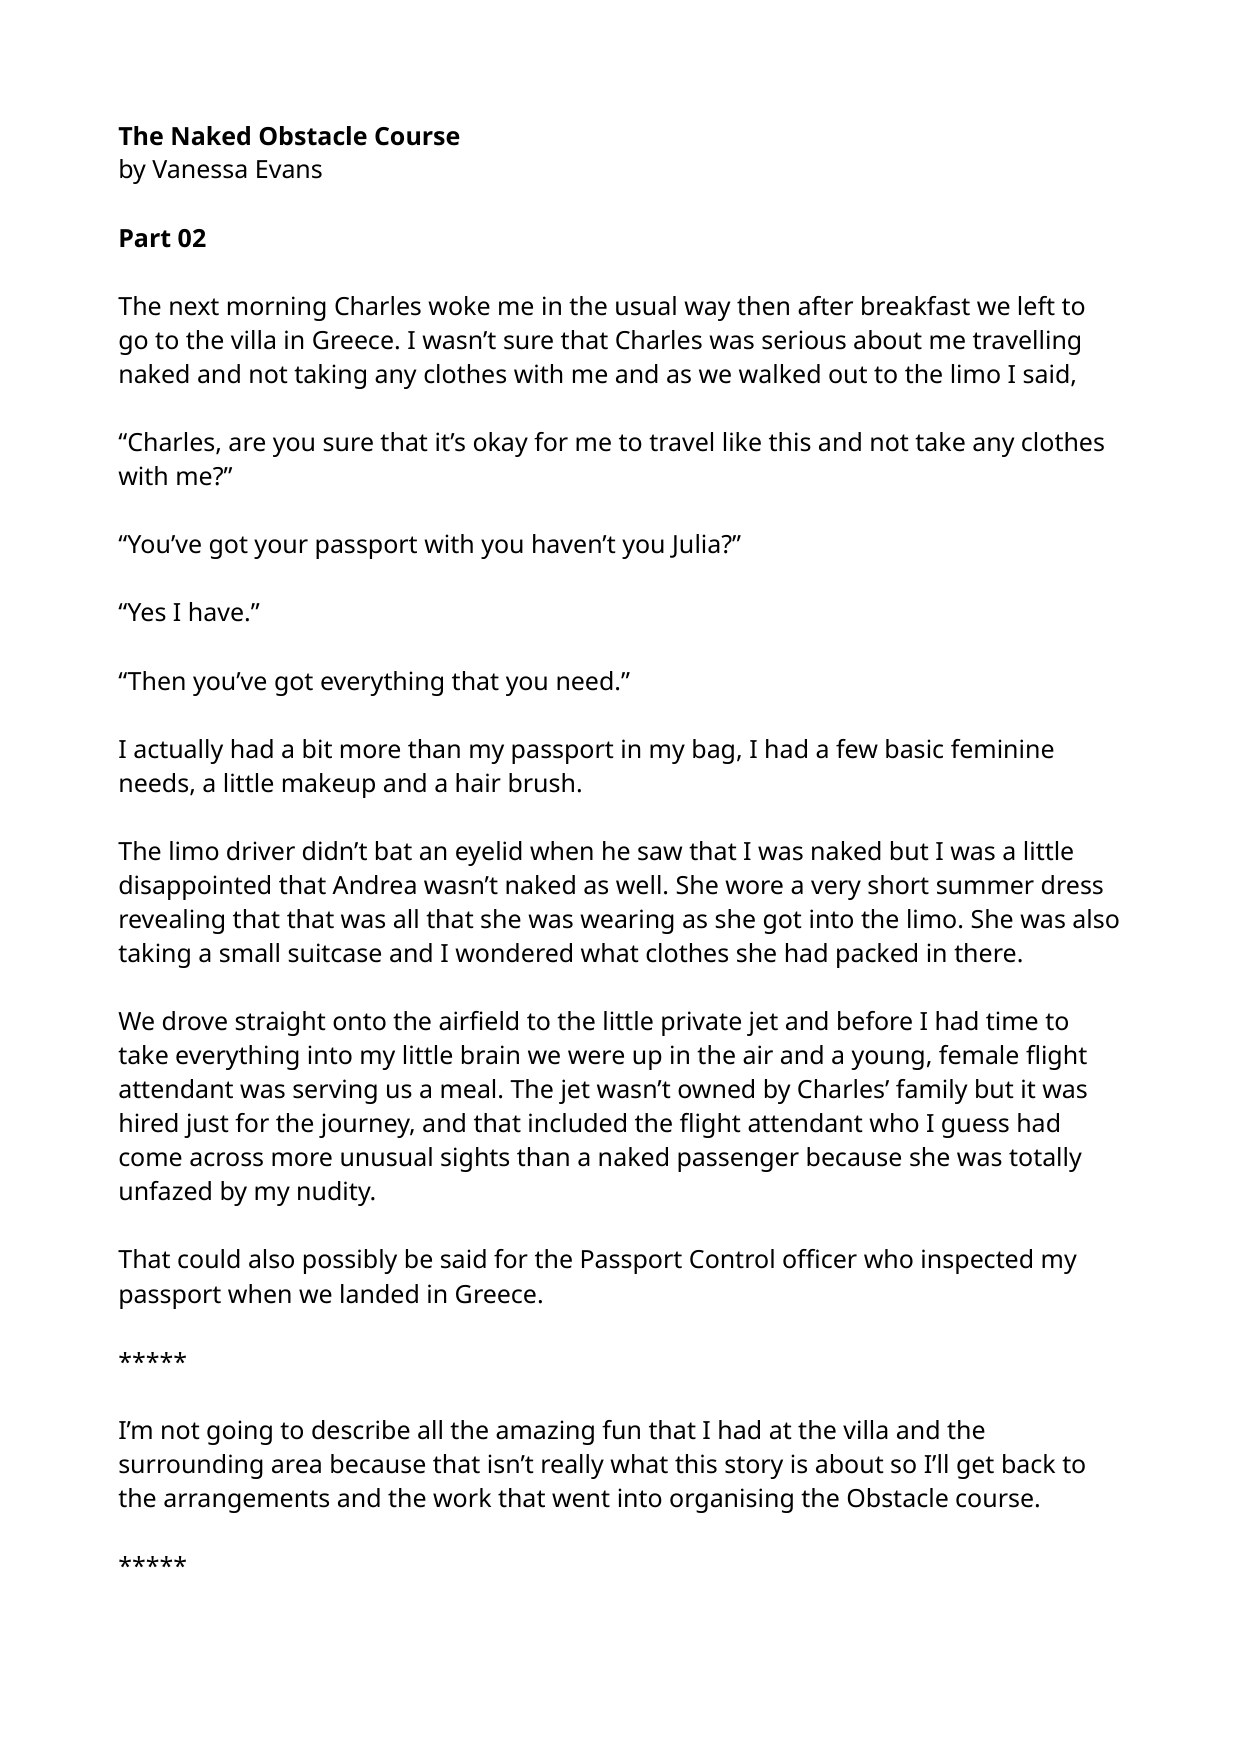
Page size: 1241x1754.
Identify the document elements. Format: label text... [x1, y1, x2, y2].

text “Then you’ve got everything that you need.” [118, 663, 1122, 697]
text I actually had a bit more than my passport in my bag, I had a few basic feminine needs, a little makeup and a hair brush. [118, 731, 1122, 799]
text by Vanessa Evans [118, 152, 1122, 186]
text We drove straight onto the airfield to the little private jet and before I had time to take everything into my little brain we were up in the air and a young, female flight attendant was serving us a meal. The jet wasn’t owned by Charles’ family but it was hired just for the journey, and that included the flight attendant who I guess had come across more unusual sights than a naked passenger because she was totally unfazed by my nudity. [118, 1004, 1122, 1208]
text The next morning Charles woke me in the usual way then after breakfast we left to go to the villa in Greece. I wasn’t sure that Charles was serious about me travelling naked and not taking any clothes with me and as we walked out to the limo I said, [118, 288, 1122, 391]
text I’m not going to describe all the amazing fun that I had at the villa and the surrounding area because that isn’t really what this story is about so I’ll get back to the arrangements and the work that went into organising the Obstacle course. [118, 1412, 1122, 1515]
text “You’ve got your passport with you haven’t you Julia?” [118, 527, 1122, 561]
text Part 02 [118, 220, 1122, 254]
text That could also possibly be said for the Passport Control officer who inspected my passport when we landed in Greece. [118, 1242, 1122, 1310]
text “Charles, are you sure that it’s okay for me to travel like this and not take any clothes with me?” [118, 425, 1122, 493]
text “Yes I have.” [118, 595, 1122, 629]
text The limo driver didn’t bat an eyelid when he saw that I was naked but I was a little disappointed that Andrea wasn’t naked as well. She wore a very short summer dress revealing that that was all that she was wearing as she got into the limo. She was also taking a small suitcase and I wondered what clothes she had packed in there. [118, 833, 1122, 970]
text ***** [118, 1549, 1122, 1583]
text ***** [118, 1344, 1122, 1378]
text The Naked Obstacle Course [118, 118, 1122, 152]
